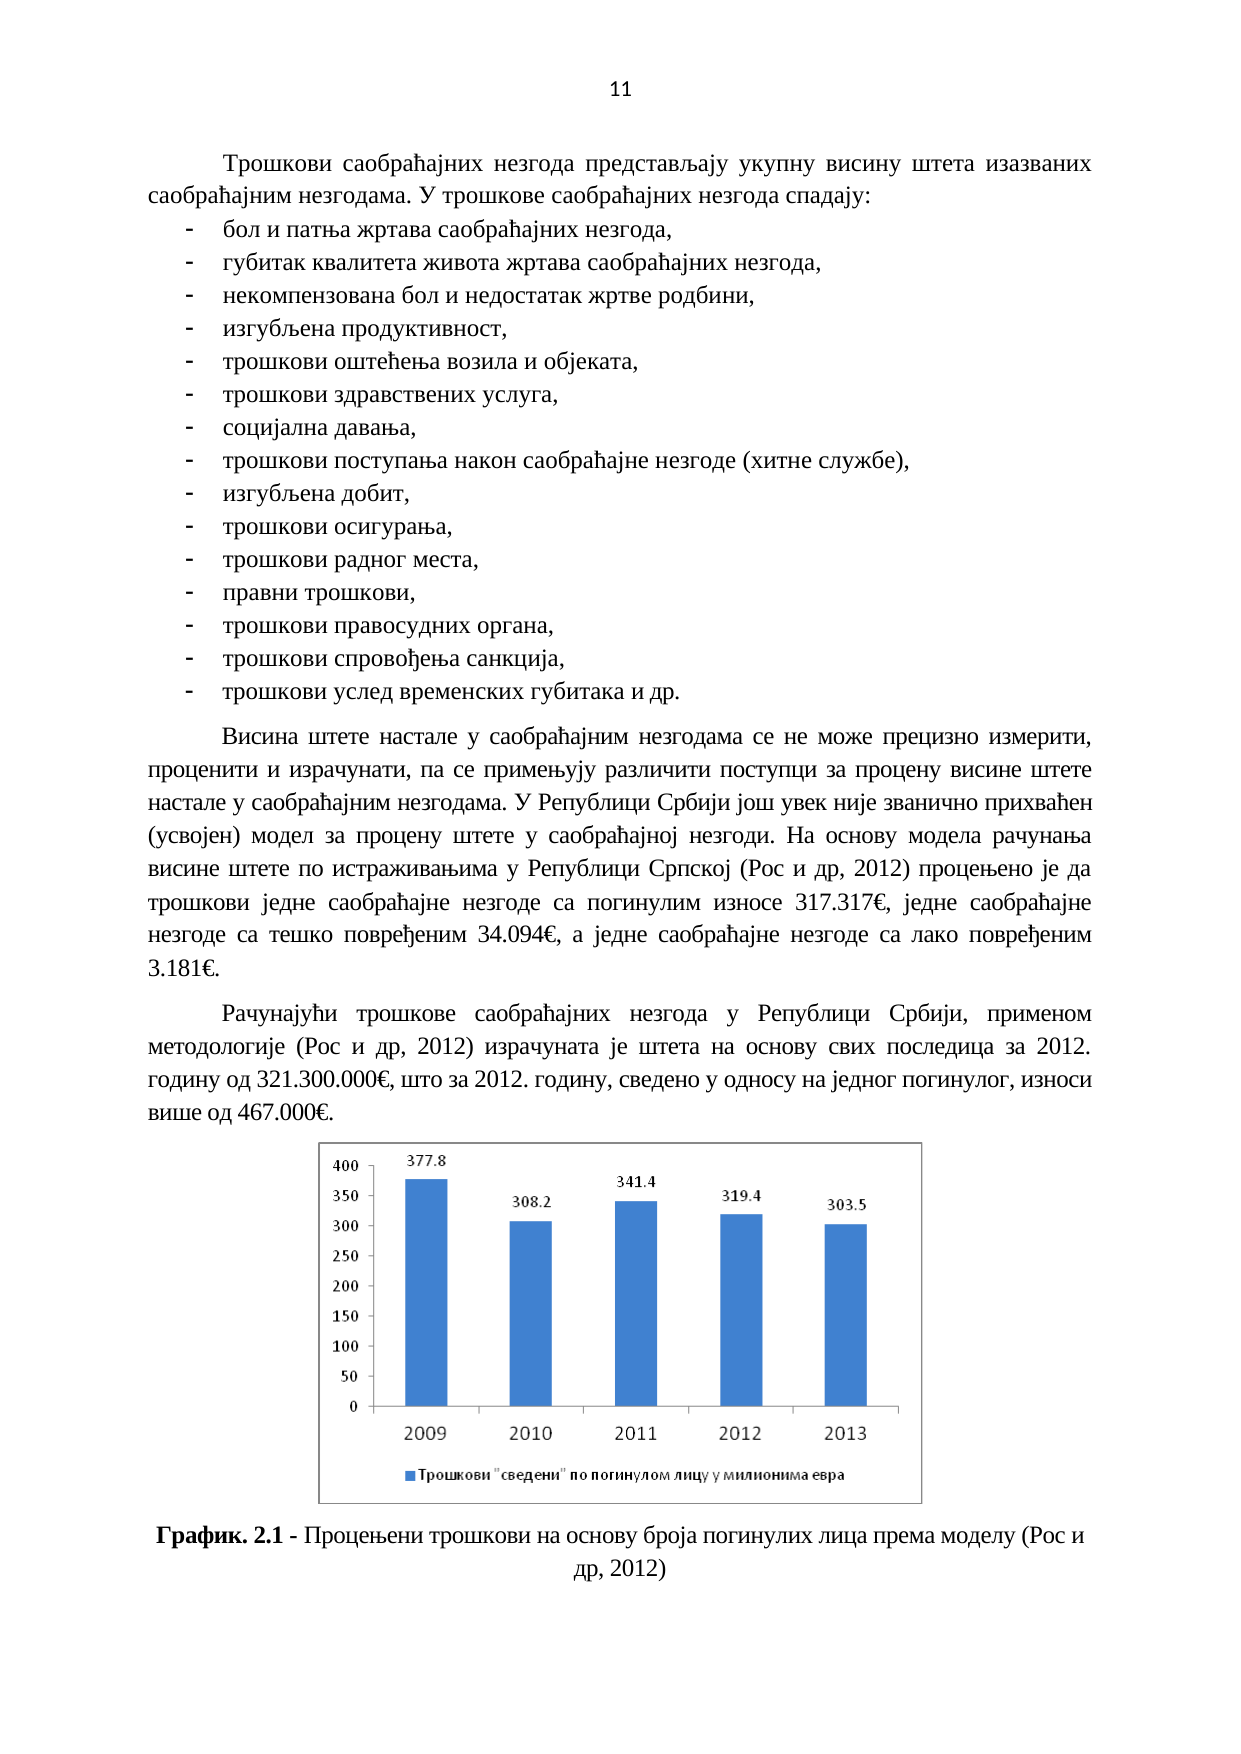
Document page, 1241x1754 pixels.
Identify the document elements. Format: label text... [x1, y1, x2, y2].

list трошкови осигурања, [185, 511, 1093, 539]
list трошкови оштећења возила и објеката, [185, 346, 1093, 374]
list бол и патња жртава саобраћајних незгода, [185, 214, 1093, 242]
list трошкови спровођења санкција, [185, 643, 1093, 672]
list правни трошкови, [185, 577, 1093, 606]
list изгубљена добит, [185, 478, 1093, 507]
list трошкови радног места, [185, 544, 1093, 573]
list губитак квалитета живота жртава саобраћајних незгода, [185, 247, 1093, 275]
list Трошкови саобраћајних незгода представљају укупну висину штета изазваних саобраћајним незгодама. У трошкове саобраћајних незгода спадају: [148, 148, 1093, 209]
text Рачунајући трошкове саобраћајних незгода у Републици Србији, применом методологије (Рос и др, 2012) израчуната је штета на основу свих последица за 2012. годину од 321.300.000€, што за 2012. годину, сведено у односу на једног погинулог, износи више од 467.000€. [148, 998, 1093, 1126]
list трошкови здравствених услуга, [185, 379, 1093, 407]
list трошкови правосудних органа, [185, 610, 1093, 639]
list трошкови услед временских губитака и др. [185, 676, 1093, 705]
text Висина штете настале у саобраћајним незгодама се не може прецизно измерити, проценити и израчунати, па се примењују различити поступци за процену висине штете настале у саобраћајним незгодама. У Републици Србији још увек није званично прихваћен (усвојен) модел за процену штете у саобраћајној незгоди. На основу модела рачунања висине штете по истраживањима у Републици Српској (Рос и др, 2012) процењено је да трошкови једне саобраћајне незгоде са погинулим износе 317.317€, једне саобраћајне незгоде са тешко повређеним 34.094€, а једне саобраћајне незгоде са лако повређеним 3.181€. [148, 721, 1093, 981]
list трошкови поступања након саобраћајне незгоде (хитне службе), [185, 445, 1093, 473]
list социјална давања, [185, 412, 1093, 441]
list изгубљена продуктивност, [185, 313, 1093, 341]
list некомпензована бол и недостатак жртве родбини, [185, 280, 1093, 308]
text График. 2.1 - Процењени трошкови на основу броја погинулих лица према моделу (Рос и др, 2012) [148, 1520, 1093, 1582]
picture [317, 1142, 923, 1504]
